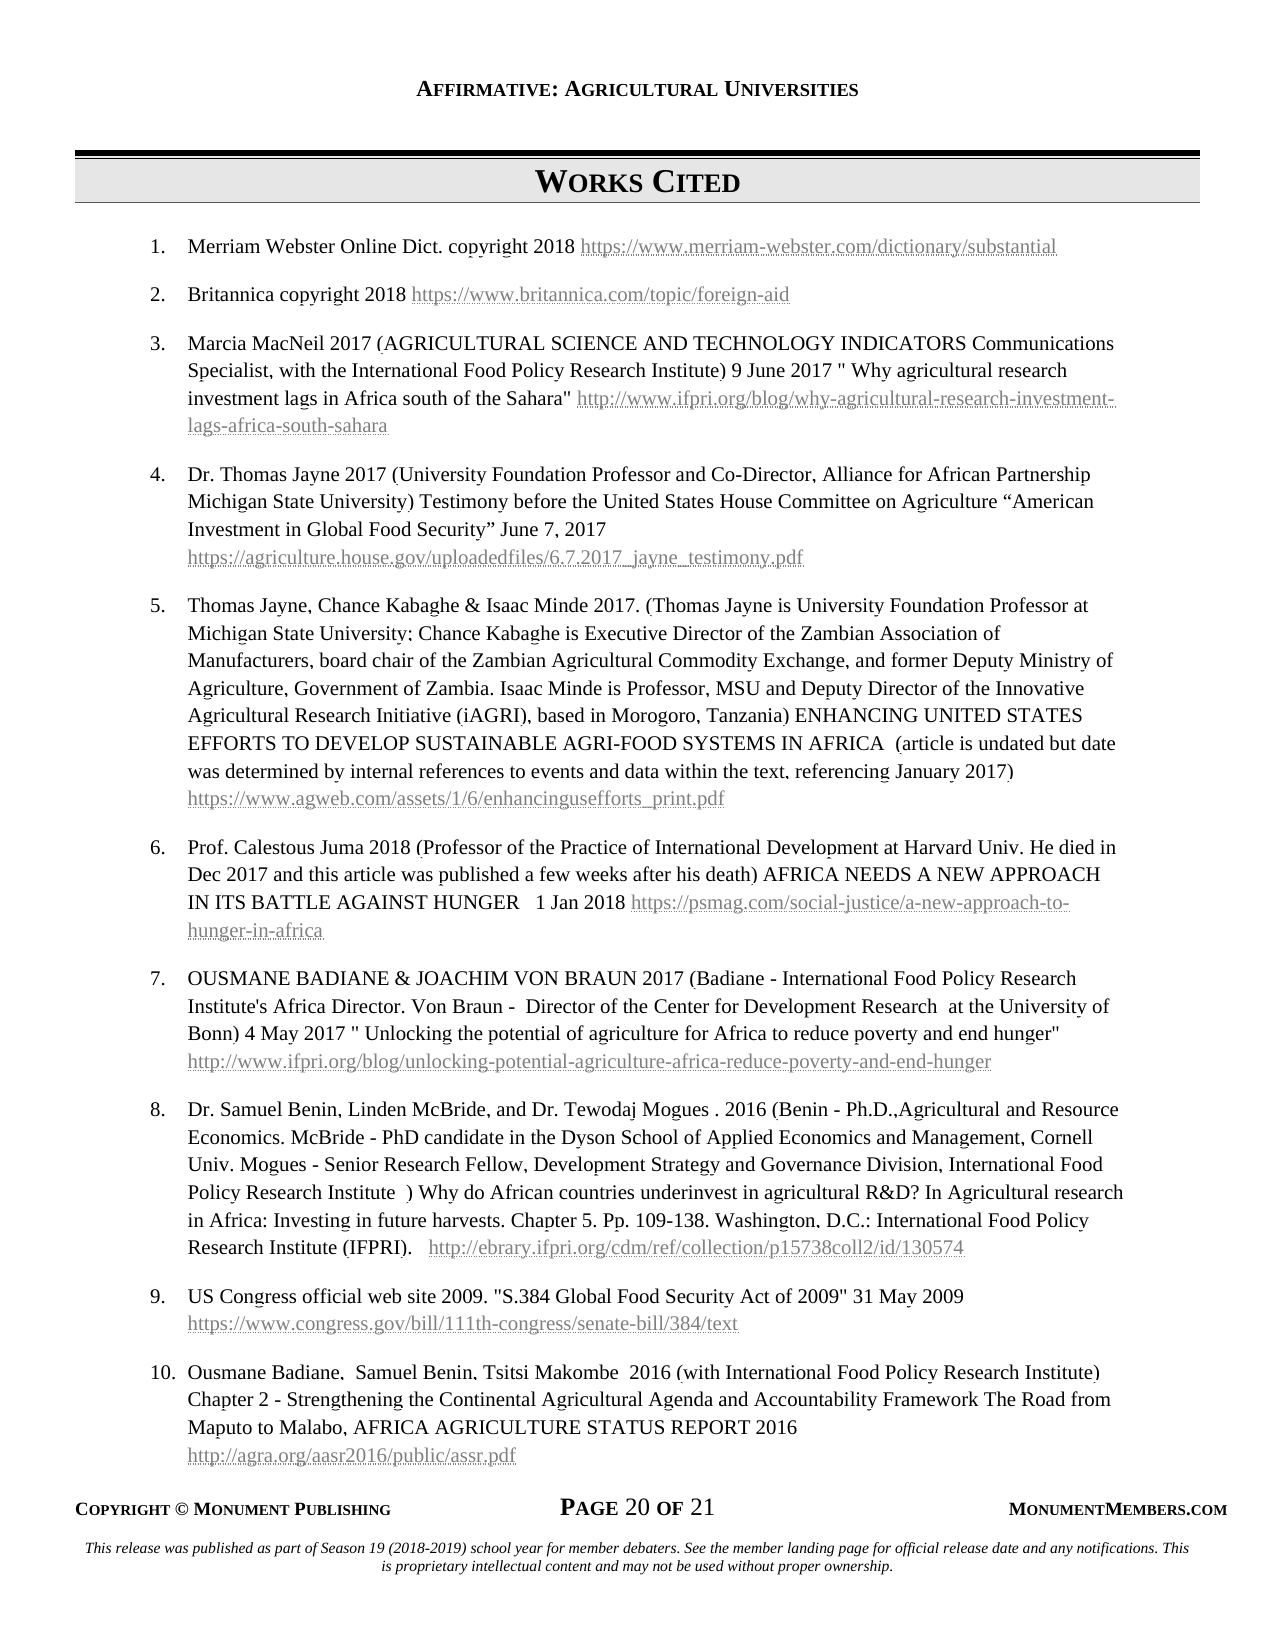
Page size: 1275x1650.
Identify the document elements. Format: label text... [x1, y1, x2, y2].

text Dr. Samuel Benin, Linden McBride, and Dr. Tewodaj Mogues . 2016 (Benin - Ph.D.,Agricultural and Resource Economics. McBride - PhD candidate in the Dyson School of Applied Economics and Management, Cornell Univ. Mogues - Senior Research Fellow, Development Strategy and Governance Division, International Food Policy Research Institute ) Why do African countries underinvest in agricultural R&D? In Agricultural research in Africa: Investing in future harvests. Chapter 5. Pp. 109-138. Washington, D.C.: International Food Policy Research Institute (IFPRI). http://ebrary.ifpri.org/cdm/ref/collection/p15738coll2/id/130574 [150, 1097, 1125, 1259]
title Works Cited [75, 159, 1200, 202]
text Britannica copyright 2018 https://www.britannica.com/topic/foreign-aid [150, 282, 1125, 306]
text Marcia MacNeil 2017 (AGRICULTURAL SCIENCE AND TECHNOLOGY INDICATORS Communications Specialist, with the International Food Policy Research Institute) 9 June 2017 " Why agricultural research investment lags in Africa south of the Sahara" http://www.ifpri.org/blog/why-agricultural-research-investment-lags-africa-south-sahara [150, 331, 1125, 437]
text Dr. Thomas Jayne 2017 (University Foundation Professor and Co-Director, Alliance for African Partnership Michigan State University) Testimony before the United States House Committee on Agriculture “American Investment in Global Food Security” June 7, 2017 https://agriculture.house.gov/uploadedfiles/6.7.2017_jayne_testimony.pdf [150, 462, 1125, 569]
text Merriam Webster Online Dict. copyright 2018 https://www.merriam-webster.com/dictionary/substantial [150, 234, 1125, 258]
text Ousmane Badiane, Samuel Benin, Tsitsi Makombe 2016 (with International Food Policy Research Institute) Chapter 2 - Strengthening the Continental Agricultural Agenda and Accountability Framework The Road from Maputo to Malabo, AFRICA AGRICULTURE STATUS REPORT 2016 http://agra.org/aasr2016/public/assr.pdf [150, 1360, 1125, 1467]
text OUSMANE BADIANE & JOACHIM VON BRAUN 2017 (Badiane - International Food Policy Research Institute's Africa Director. Von Braun - Director of the Center for Development Research at the University of Bonn) 4 May 2017 " Unlocking the potential of agriculture for Africa to reduce poverty and end hunger" http://www.ifpri.org/blog/unlocking-potential-agriculture-africa-reduce-poverty-and-end-hunger [150, 966, 1125, 1073]
text Thomas Jayne, Chance Kabaghe & Isaac Minde 2017. (Thomas Jayne is University Foundation Professor at Michigan State University; Chance Kabaghe is Executive Director of the Zambian Association of Manufacturers, board chair of the Zambian Agricultural Commodity Exchange, and former Deputy Ministry of Agriculture, Government of Zambia. Isaac Minde is Professor, MSU and Deputy Director of the Innovative Agricultural Research Initiative (iAGRI), based in Morogoro, Tanzania) ENHANCING UNITED STATES EFFORTS TO DEVELOP SUSTAINABLE AGRI-FOOD SYSTEMS IN AFRICA (article is undated but date was determined by internal references to events and data within the text, referencing January 2017) https://www.agweb.com/assets/1/6/enhancingusefforts_print.pdf [150, 593, 1125, 810]
text US Congress official web site 2009. "S.384 Global Food Security Act of 2009" 31 May 2009 https://www.congress.gov/bill/111th-congress/senate-bill/384/text [150, 1284, 1125, 1335]
text Prof. Calestous Juma 2018 (Professor of the Practice of International Development at Harvard Univ. He died in Dec 2017 and this article was published a few weeks after his death) AFRICA NEEDS A NEW APPROACH IN ITS BATTLE AGAINST HUNGER 1 Jan 2018 https://psmag.com/social-justice/a-new-approach-to-hunger-in-africa [150, 835, 1125, 942]
